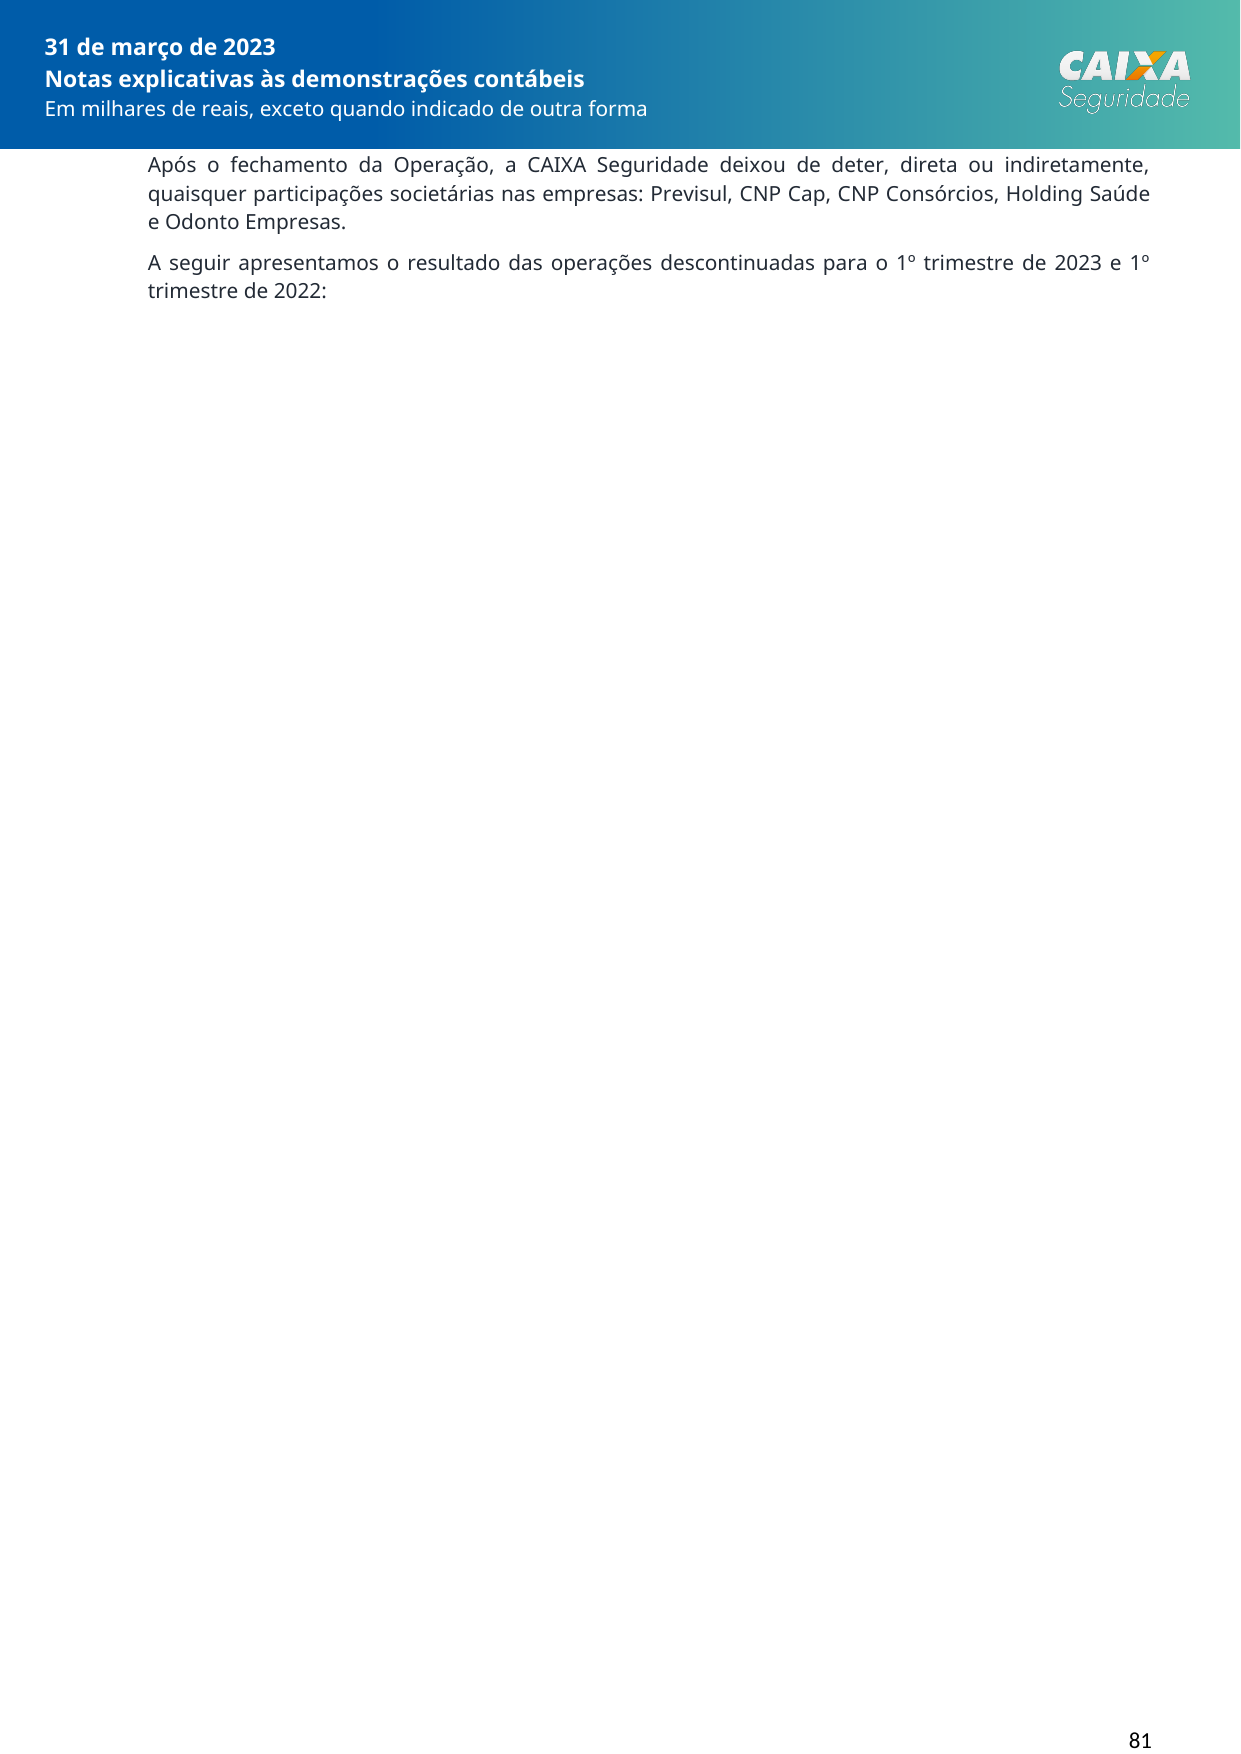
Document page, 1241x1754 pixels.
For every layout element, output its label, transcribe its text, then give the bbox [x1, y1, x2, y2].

text A seguir apresentamos o resultado das operações descontinuadas para o 1º trimestre de 2023 e 1º trimestre de 2022: [148, 248, 1152, 305]
picture [1057, 50, 1192, 115]
text Após o fechamento da Operação, a CAIXA Seguridade deixou de deter, direta ou indiretamente, quaisquer participações societárias nas empresas: Previsul, CNP Cap, CNP Consórcios, Holding Saúde e Odonto Empresas. [148, 150, 1152, 236]
